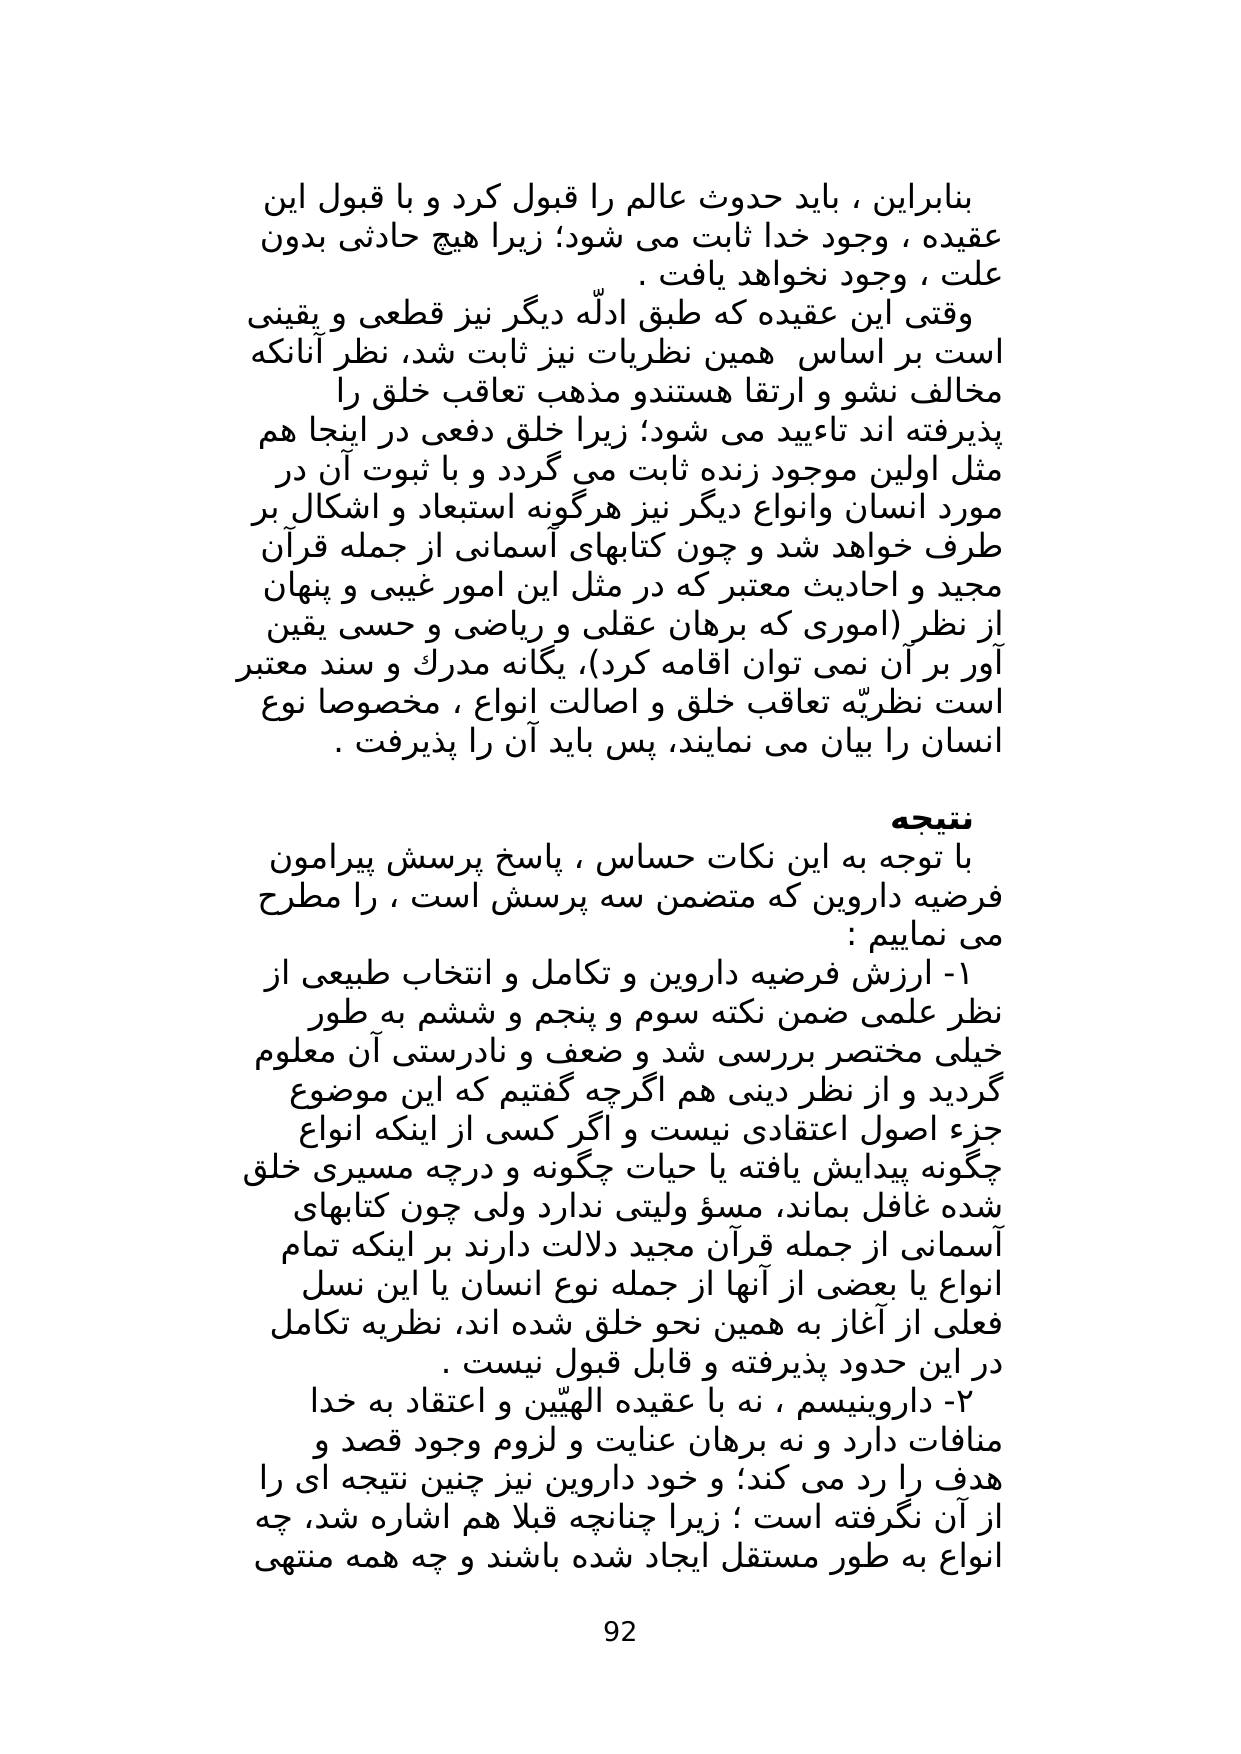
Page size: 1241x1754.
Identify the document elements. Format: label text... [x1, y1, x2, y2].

text نتيجه [236, 798, 1004, 837]
text با توجه به اين نكات حساس ، پاسخ پرسش پيرامون فرضيه داروين كه متضمن سه پرسش است ، را مطرح مى نماييم : [236, 837, 1004, 954]
text بنابراين ، بايد حدوث عالم را قبول كرد و با قبول اين عقيده ، وجود خدا ثابت مى شود؛ زيرا هيچ حادثى بدون علت ، وجود نخواهد يافت . [236, 177, 1004, 294]
text وقتى اين عقيده كه طبق ادلّه ديگر نيز قطعى و يقينى است بر اساس ‍ همين نظريات نيز ثابت شد، نظر آنانكه مخالف نشو و ارتقا هستندو مذهب تعاقب خلق را پذيرفته اند تاءييد مى شود؛ زيرا خلق دفعى در اينجا هم مثل اولين موجود زنده ثابت مى گردد و با ثبوت آن در مورد انسان وانواع ديگر نيز هرگونه استبعاد و اشكال بر طرف خواهد شد و چون كتابهاى آسمانى از جمله قرآن مجيد و احاديث معتبر كه در مثل اين امور غيبى و پنهان از نظر (امورى كه برهان عقلى و رياضى و حسى يقين آور بر آن نمى توان اقامه كرد)، يگانه مدرك و سند معتبر است نظريّه تعاقب خلق و اصالت انواع ، مخصوصا نوع انسان را بيان مى نمايند، پس بايد آن را پذيرفت . [236, 294, 1004, 760]
text ١- ارزش فرضيه داروين و تكامل و انتخاب طبيعى از نظر علمى ضمن نكته سوم و پنجم و ششم به طور خيلى مختصر بررسى شد و ضعف و نادرستى آن معلوم گرديد و از نظر دينى هم اگرچه گفتيم كه اين موضوع جزء اصول اعتقادى نيست و اگر كسى از اينكه انواع چگونه پيدايش يافته يا حيات چگونه و درچه مسيرى خلق شده غافل بماند، مسؤ وليتى ندارد ولى چون كتابهاى آسمانى از جمله قرآن مجيد دلالت دارند بر اينكه تمام انواع يا بعضى از آنها از جمله نوع انسان يا اين نسل فعلى از آغاز به همين نحو خلق شده اند، نظريه تكامل در اين حدود پذيرفته و قابل قبول نيست . [236, 954, 1004, 1381]
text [236, 1381, 1004, 1575]
